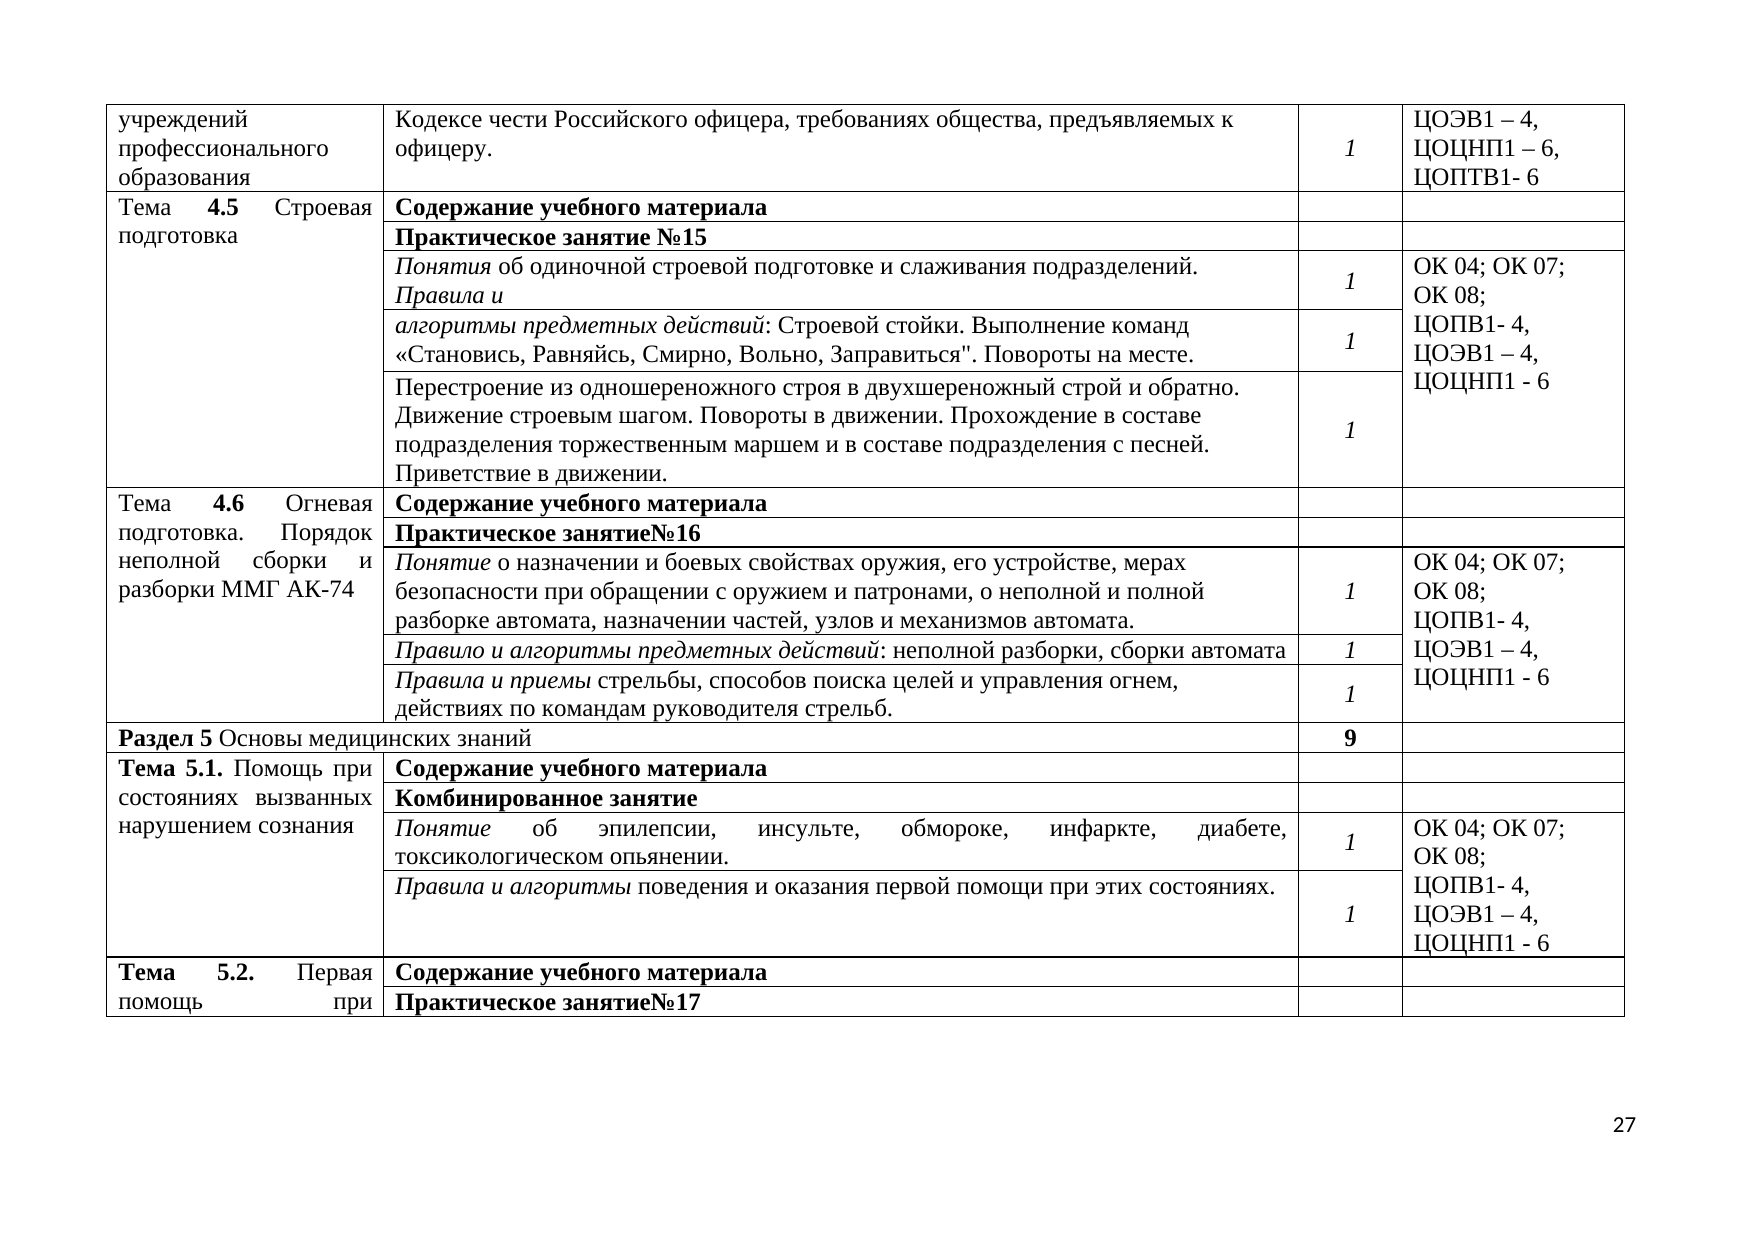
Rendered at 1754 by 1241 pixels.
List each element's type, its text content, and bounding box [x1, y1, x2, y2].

table_cell Правила и алгоритмы поведения и оказания первой помощи при этих состояниях. [384, 871, 1298, 956]
table_cell Перестроение из одношереножного строя в двухшереножный строй и обратно. Движение строевым шагом. Повороты в движении. Прохождение в составе подразделения торжественным маршем и в составе подразделения с песней. Приветствие в движении. [668, 372, 1298, 487]
table_cell Правило и алгоритмы предметных действий: неполной разборки, сборки автомата [879, 635, 1298, 664]
table_cell [1299, 753, 1402, 782]
table_cell Кодексе чести Российского офицера, требованиях общества, предъявляемых к офицеру. [384, 105, 1298, 191]
table_cell 1 [1299, 665, 1402, 722]
table_cell [1299, 987, 1402, 1016]
table_cell [1403, 723, 1624, 752]
table_cell 9 [1299, 723, 1402, 752]
table_cell Тема 5.2. Первая помощь при неотложных состояниях: закон и порядок оказания. Алгоритм помощи пострадавшим при ДТП и ЧС [107, 958, 383, 1016]
table_cell Раздел 5 Основы медицинских знаний [107, 723, 1298, 752]
table_cell 1 [1299, 105, 1402, 191]
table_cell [1403, 105, 1624, 191]
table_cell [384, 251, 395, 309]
table_cell Комбинированное занятие [384, 783, 1298, 812]
table_cell [1299, 783, 1402, 812]
table_cell Правило и алгоритмы предметных действий: неполной разборки, сборки автомата [384, 635, 638, 664]
table_cell Практическое занятие№16 [384, 518, 1298, 546]
table_cell ОК 04; ОК 07; ОК 08; ЦОПВ1- 4, ЦОЭВ1 – 4, ЦОЦНП1 - 6 [1403, 813, 1624, 956]
table_cell Тема 5.1. Помощь при состояниях вызванных нарушением сознания [107, 753, 383, 956]
table_cell Тема 4.6 Огневая подготовка. Порядок неполной сборки и разборки ММГ АК-74 [107, 488, 383, 722]
table_cell ОК 04; ОК 07; ОК 08; ЦОПВ1- 4, ЦОЭВ1 – 4, ЦОЦНП1 - 6 [1403, 251, 1624, 487]
table_cell [1299, 488, 1402, 517]
table_cell ОК 04; ОК 07; ОК 08; ЦОПВ1- 4, ЦОЭВ1 – 4, ЦОЦНП1 - 6 [1403, 548, 1624, 722]
table_cell 1 [1299, 310, 1402, 371]
table_cell Понятия об одиночной строевой подготовке и слаживания подразделений. Правила и [503, 251, 1298, 309]
table_cell Содержание учебного материала [384, 192, 1298, 221]
table_cell [1299, 192, 1402, 221]
table_cell [1403, 783, 1624, 812]
table_cell 1 [1299, 548, 1402, 634]
table_cell Правила и приемы стрельбы, способов поиска целей и управления огнем, действиях по командам руководителя стрельб. [384, 665, 1298, 722]
table_cell Практическое занятие №15 [384, 222, 1298, 250]
table_cell [1403, 192, 1624, 221]
table_cell 1 [1299, 251, 1402, 309]
table_cell Понятие о назначении и боевых свойствах оружия, его устройстве, мерах безопасности при обращении с оружием и патронами, о неполной и полной разборке автомата, назначении частей, узлов и механизмов автомата. [384, 548, 1298, 634]
table_cell [1403, 488, 1624, 517]
table_cell 1 [1299, 871, 1402, 956]
table_cell [1403, 958, 1624, 986]
table_cell Содержание учебного материала [384, 488, 1298, 517]
table_cell 1 [1299, 813, 1402, 870]
table_cell [1403, 987, 1624, 1016]
table_cell [1403, 518, 1624, 546]
table_cell [1299, 222, 1402, 250]
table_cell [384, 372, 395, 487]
table_cell Содержание учебного материала [384, 958, 1298, 986]
table_cell 1 [1299, 372, 1402, 487]
table_cell [1299, 518, 1402, 546]
table_cell 1 [1299, 635, 1402, 664]
table_cell [1403, 753, 1624, 782]
table_cell Практическое занятие№17 [384, 987, 1298, 1016]
table_cell Понятие об эпилепсии, инсульте, обмороке, инфаркте, диабете, токсикологическом опьянении. [384, 813, 1298, 870]
table_cell [1299, 958, 1402, 986]
table_cell алгоритмы предметных действий: Строевой стойки. Выполнение команд «Становись, Равняйсь, Смирно, Вольно, Заправиться". Повороты на месте. [384, 310, 1298, 371]
table_cell [1403, 222, 1624, 250]
table_cell Содержание учебного материала [384, 753, 1298, 782]
table_cell Тема 4.5 Строевая подготовка [107, 192, 383, 487]
